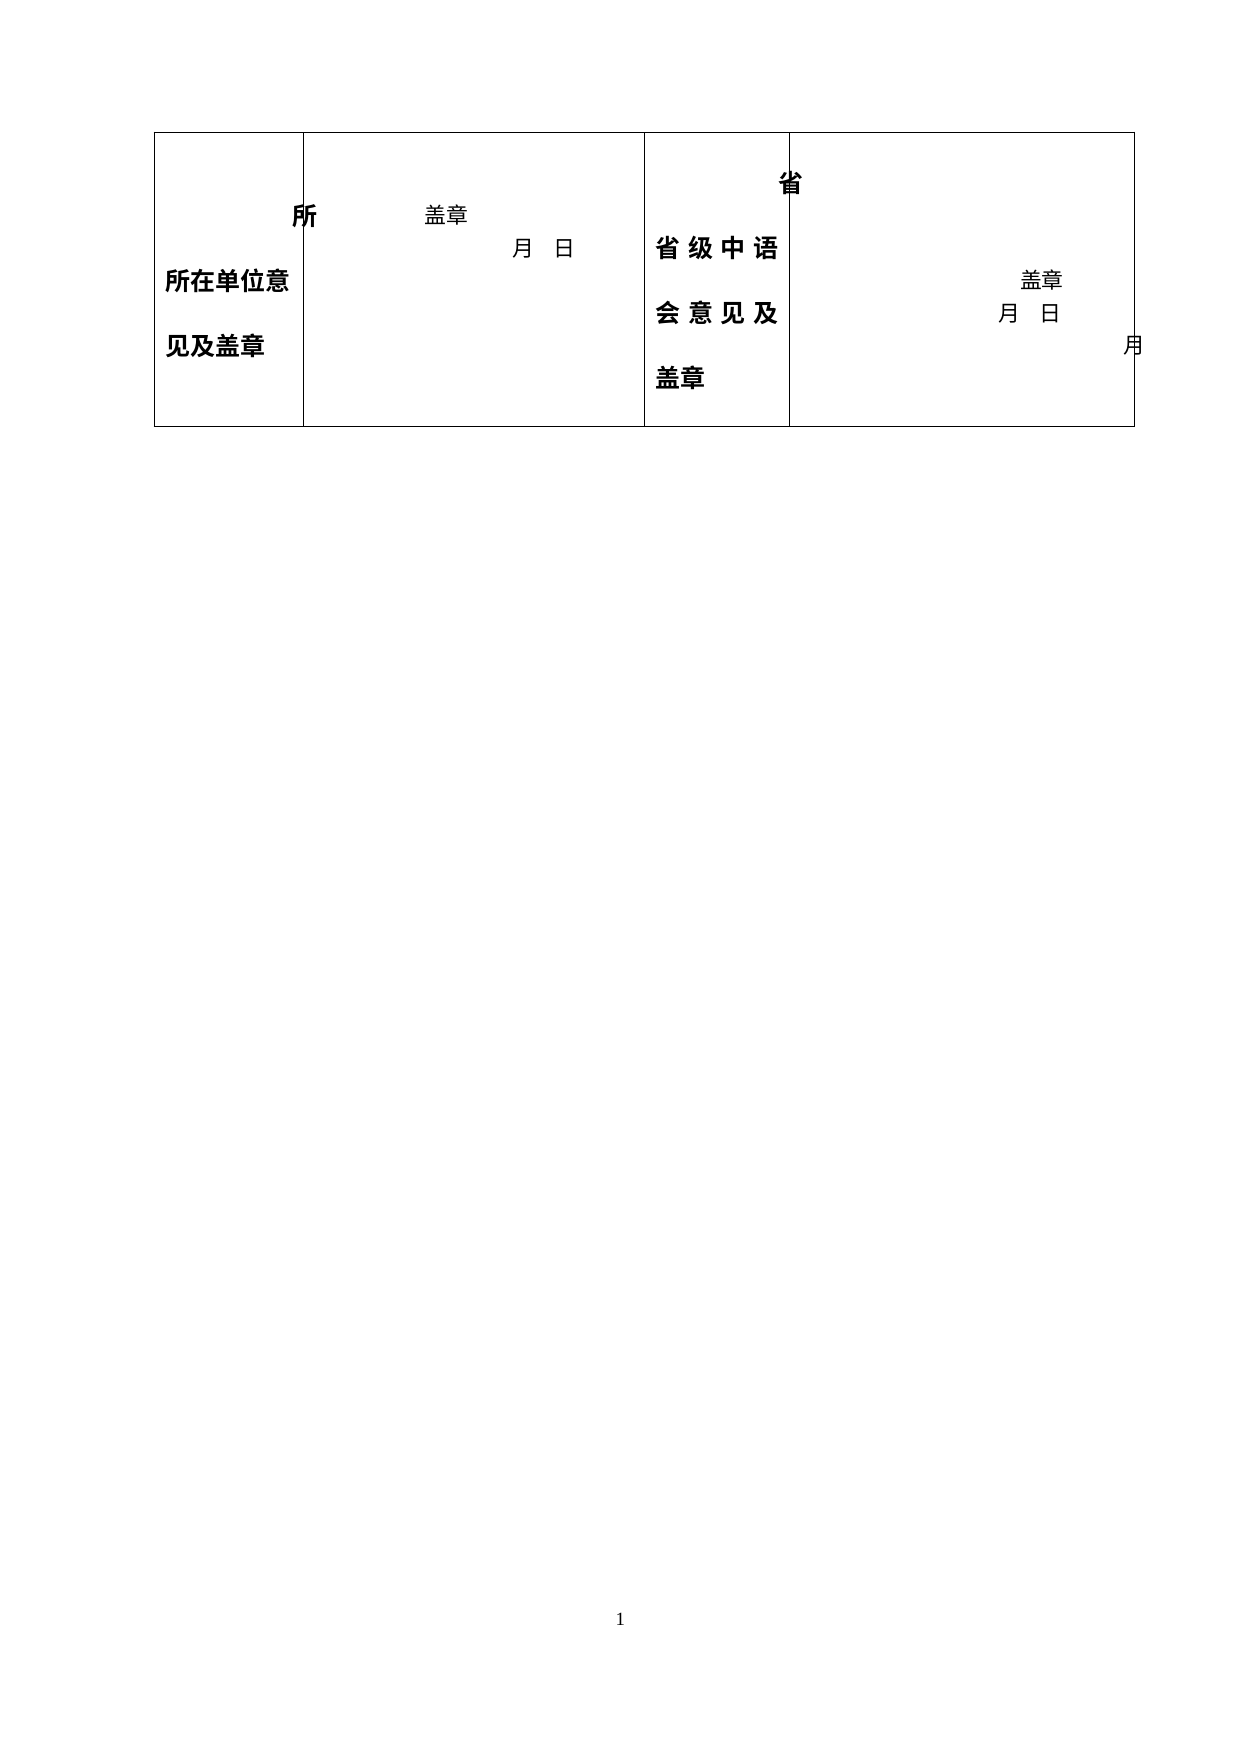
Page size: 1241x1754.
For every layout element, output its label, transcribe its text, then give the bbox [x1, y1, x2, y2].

table_cell 省省级中语会意见及盖章 [645, 133, 789, 426]
table_cell 所所在单位意见及盖章 [155, 133, 303, 426]
table_cell 盖章 月 日 月 [790, 133, 1134, 426]
table_cell 盖章 月 日 [304, 133, 644, 426]
